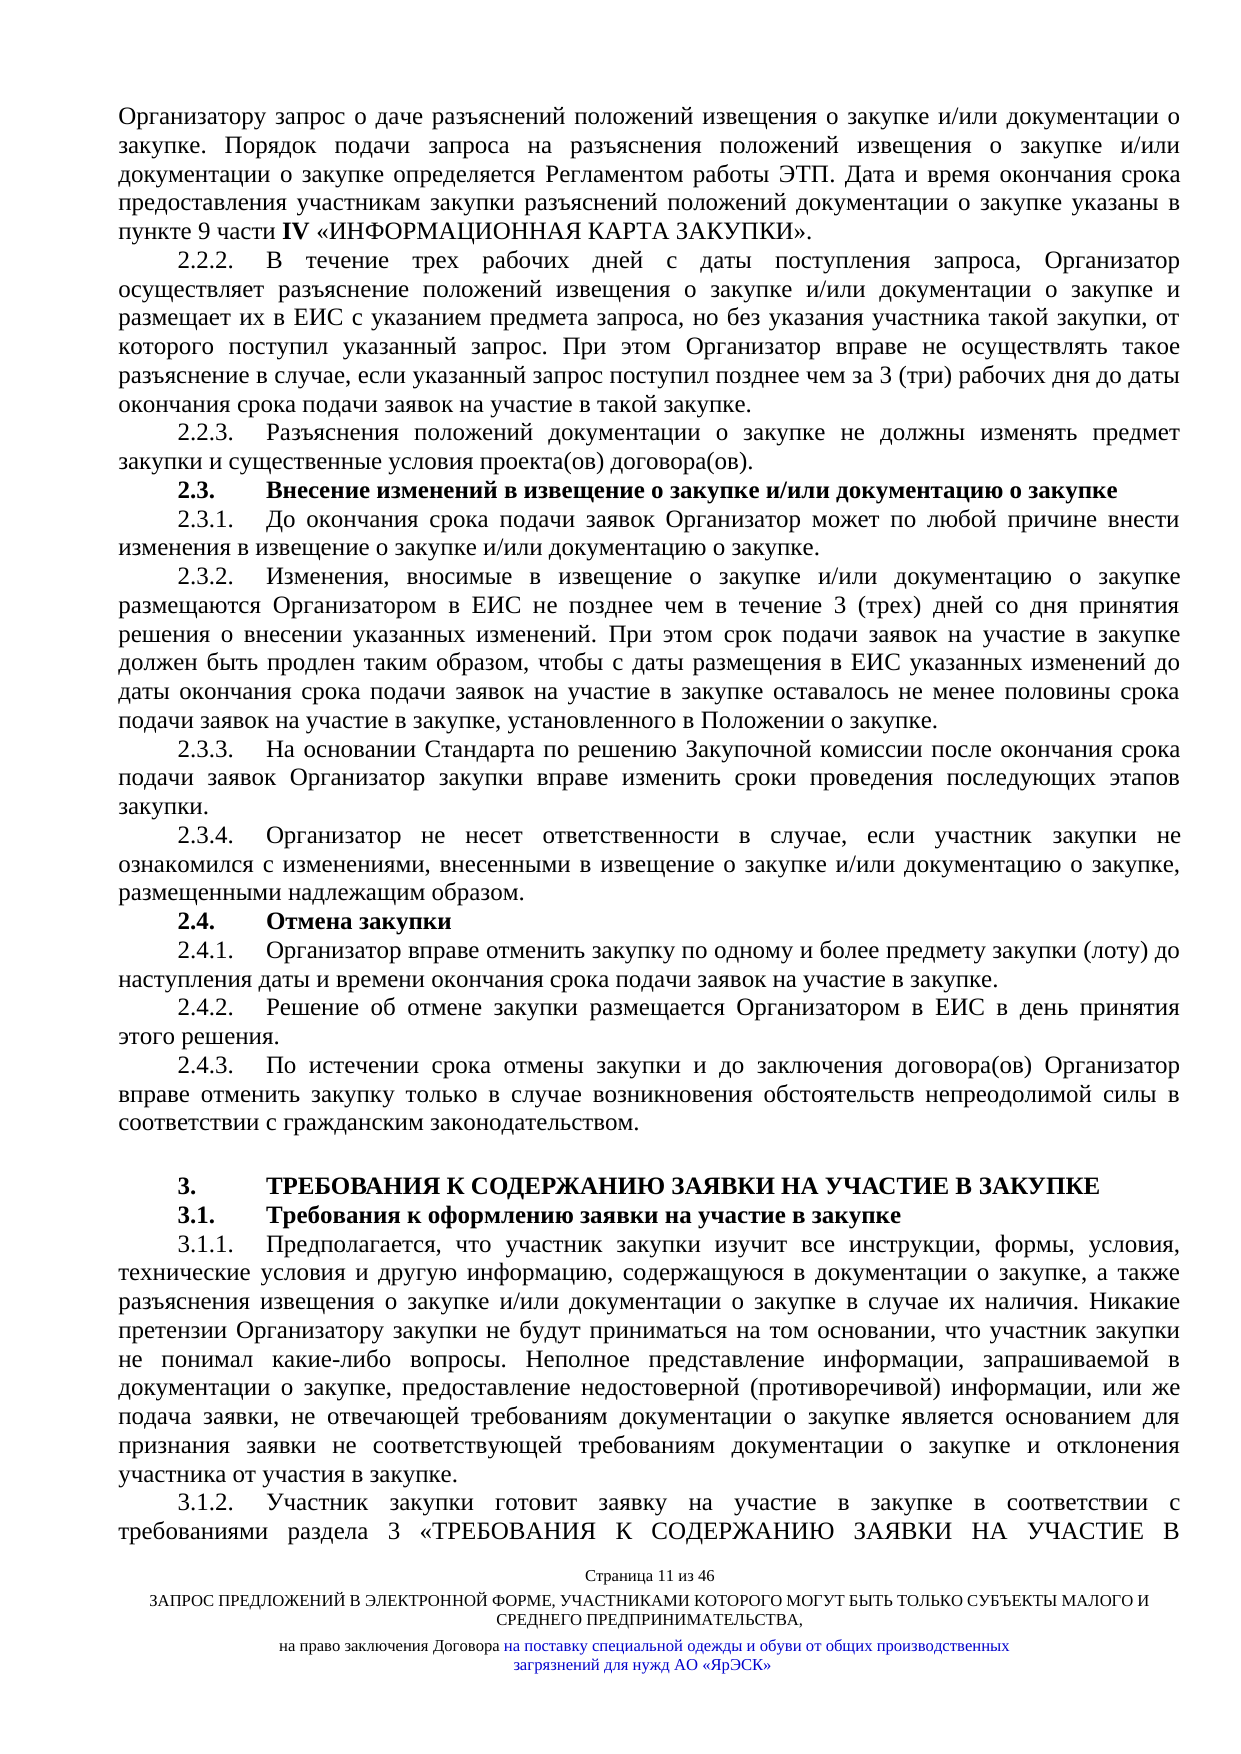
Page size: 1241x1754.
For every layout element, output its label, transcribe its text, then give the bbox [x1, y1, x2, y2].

subtitle Изменения, вносимые в извещение о закупке и/или документацию о закупке размещаются Организатором в ЕИС не позднее чем в течение 3 (трех) дней со дня принятия решения о внесении указанных изменений. При этом срок подачи заявок на участие в закупке должен быть продлен таким образом, чтобы с даты размещения в ЕИС указанных изменений до даты окончания срока подачи заявок на участие в закупке оставалось не менее половины срока подачи заявок на участие в закупке, установленного в Положении о закупке. [118, 647, 1181, 820]
subtitle Организатор не несет ответственности в случае, если участник закупки не ознакомился с изменениями, внесенными в извещение о закупке и/или документацию о закупке, размещенными надлежащим образом. [118, 906, 1181, 992]
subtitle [118, 1315, 1181, 1516]
subtitle Разъяснение положений извещения о закупке и/или документации о закупке [118, 130, 1181, 159]
subtitle Разъяснения положений документации о закупке не должны изменять предмет закупки и существенные условия проекта(ов) договора(ов). [118, 504, 1181, 561]
subtitle Отмена закупки [118, 992, 1181, 1021]
subtitle Внесение изменений в извещение о закупке и/или документацию о закупке [118, 561, 1181, 590]
subtitle Любой участник закупки вправе направить средствами электронной площадки Организатору запрос о даче разъяснений положений извещения о закупке и/или документации о закупке. Порядок подачи запроса на разъяснения положений извещения о закупке и/или документации о закупке определяется Регламентом работы ЭТП. Дата и время окончания срока предоставления участникам закупки разъяснений положений документации о закупке указаны в пункте 9 части IV «ИНФОРМАЦИОННАЯ КАРТА ЗАКУПКИ». [118, 159, 1181, 331]
subtitle Организатор вправе отменить закупку по одному и более предмету закупки (лоту) до наступления даты и времени окончания срока подачи заявок на участие в закупке. [118, 1021, 1181, 1079]
subtitle До окончания срока подачи заявок Организатор может по любой причине внести изменения в извещение о закупке и/или документацию о закупке. [118, 590, 1181, 647]
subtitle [118, 101, 1181, 130]
subtitle Требования к оформлению заявки на участие в закупке [118, 1286, 1181, 1315]
subtitle По истечении срока отмены закупки и до заключения договора(ов) Организатор вправе отменить закупку только в случае возникновения обстоятельств непреодолимой силы в соответствии с гражданским законодательством. [118, 1136, 1181, 1222]
subtitle ТРЕБОВАНИЯ К СОДЕРЖАНИЮ ЗАЯВКИ НА УЧАСТИЕ В ЗАКУПКЕ [118, 1257, 1181, 1286]
subtitle В течение трех рабочих дней с даты поступления запроса, Организатор осуществляет разъяснение положений извещения о закупке и/или документации о закупке и размещает их в ЕИС с указанием предмета запроса, но без указания участника такой закупки, от которого поступил указанный запрос. При этом Организатор вправе не осуществлять такое разъяснение в случае, если указанный запрос поступил позднее чем за 3 (три) рабочих дня до даты окончания срока подачи заявок на участие в такой закупке. [118, 331, 1181, 504]
subtitle Решение об отмене закупки размещается Организатором в ЕИС в день принятия этого решения. [118, 1079, 1181, 1136]
subtitle На основании Стандарта по решению Закупочной комиссии после окончания срока подачи заявок Организатор закупки вправе изменить сроки проведения последующих этапов закупки. [118, 820, 1181, 906]
